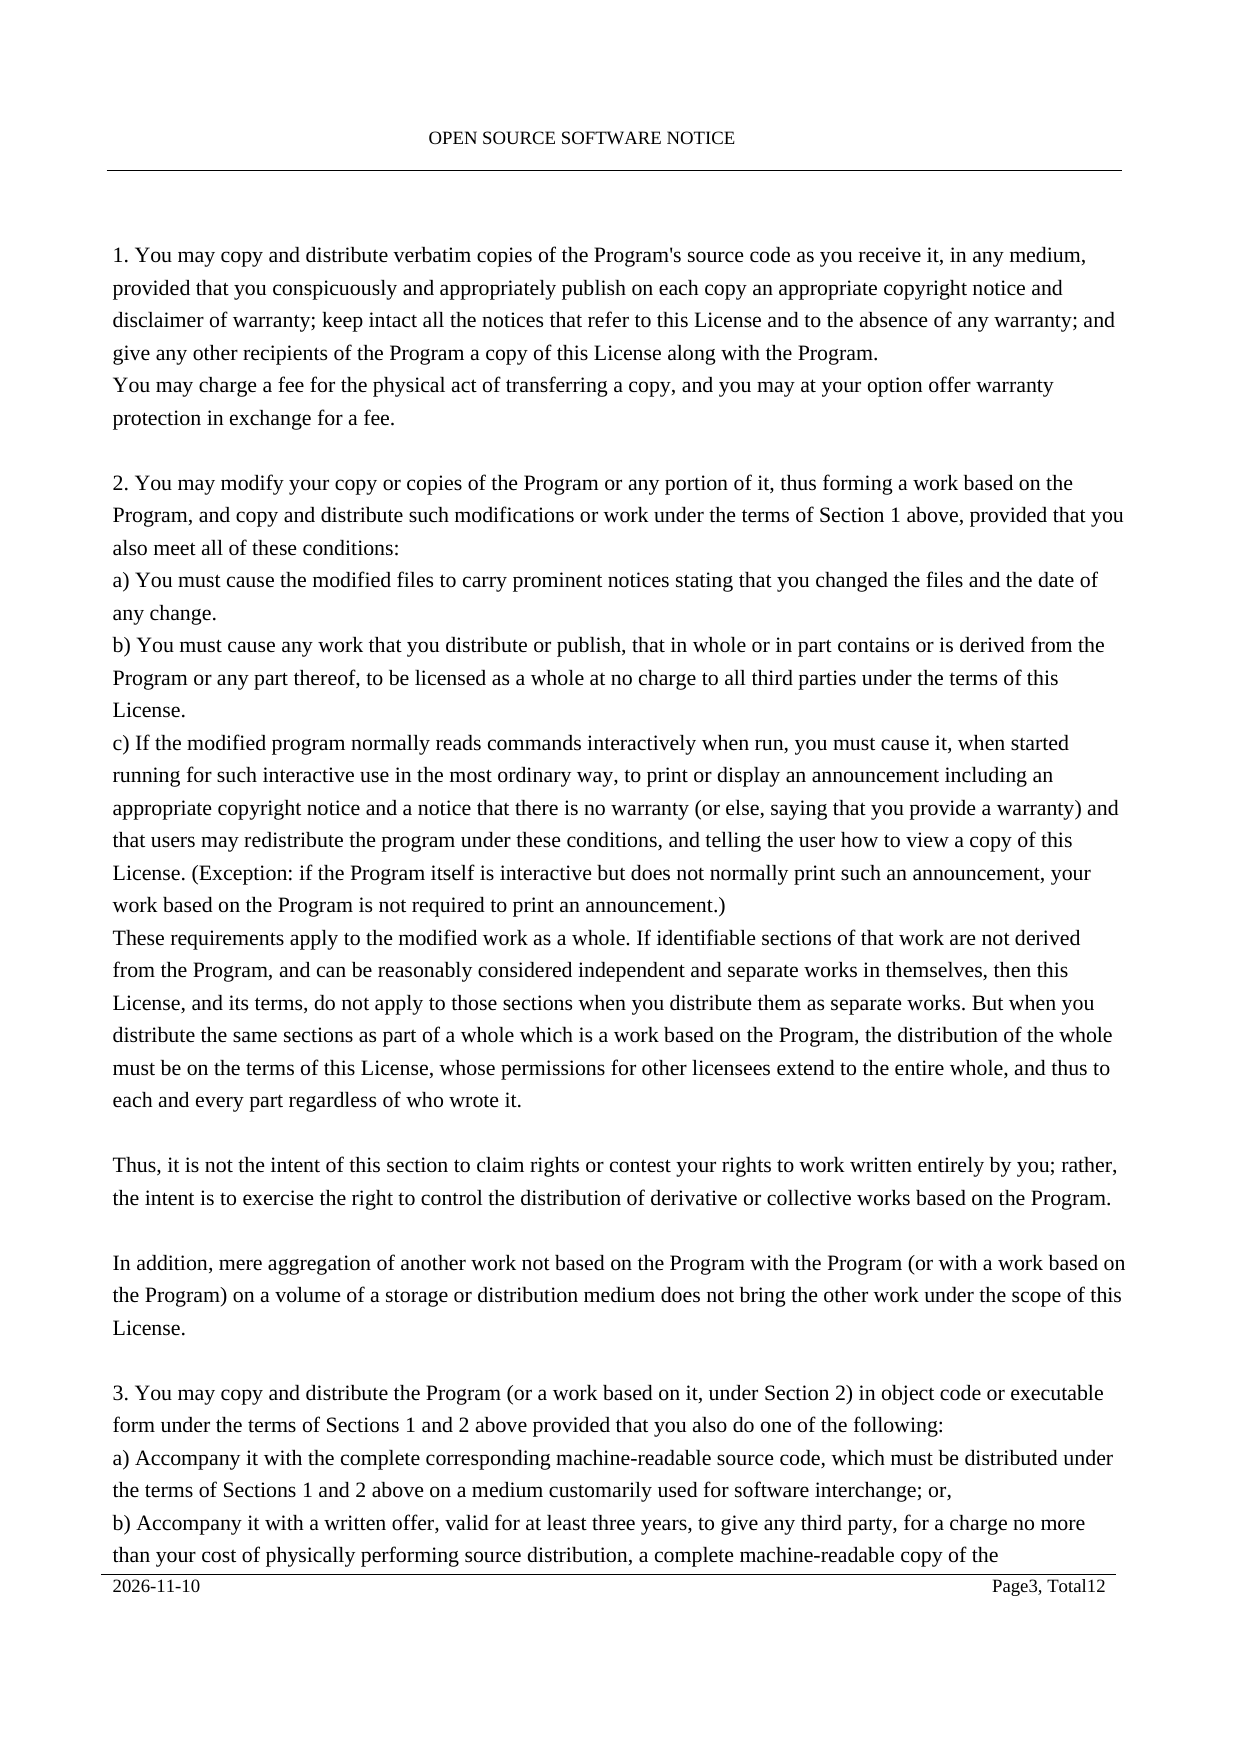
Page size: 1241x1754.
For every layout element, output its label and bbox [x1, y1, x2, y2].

text [112, 206, 1128, 1571]
